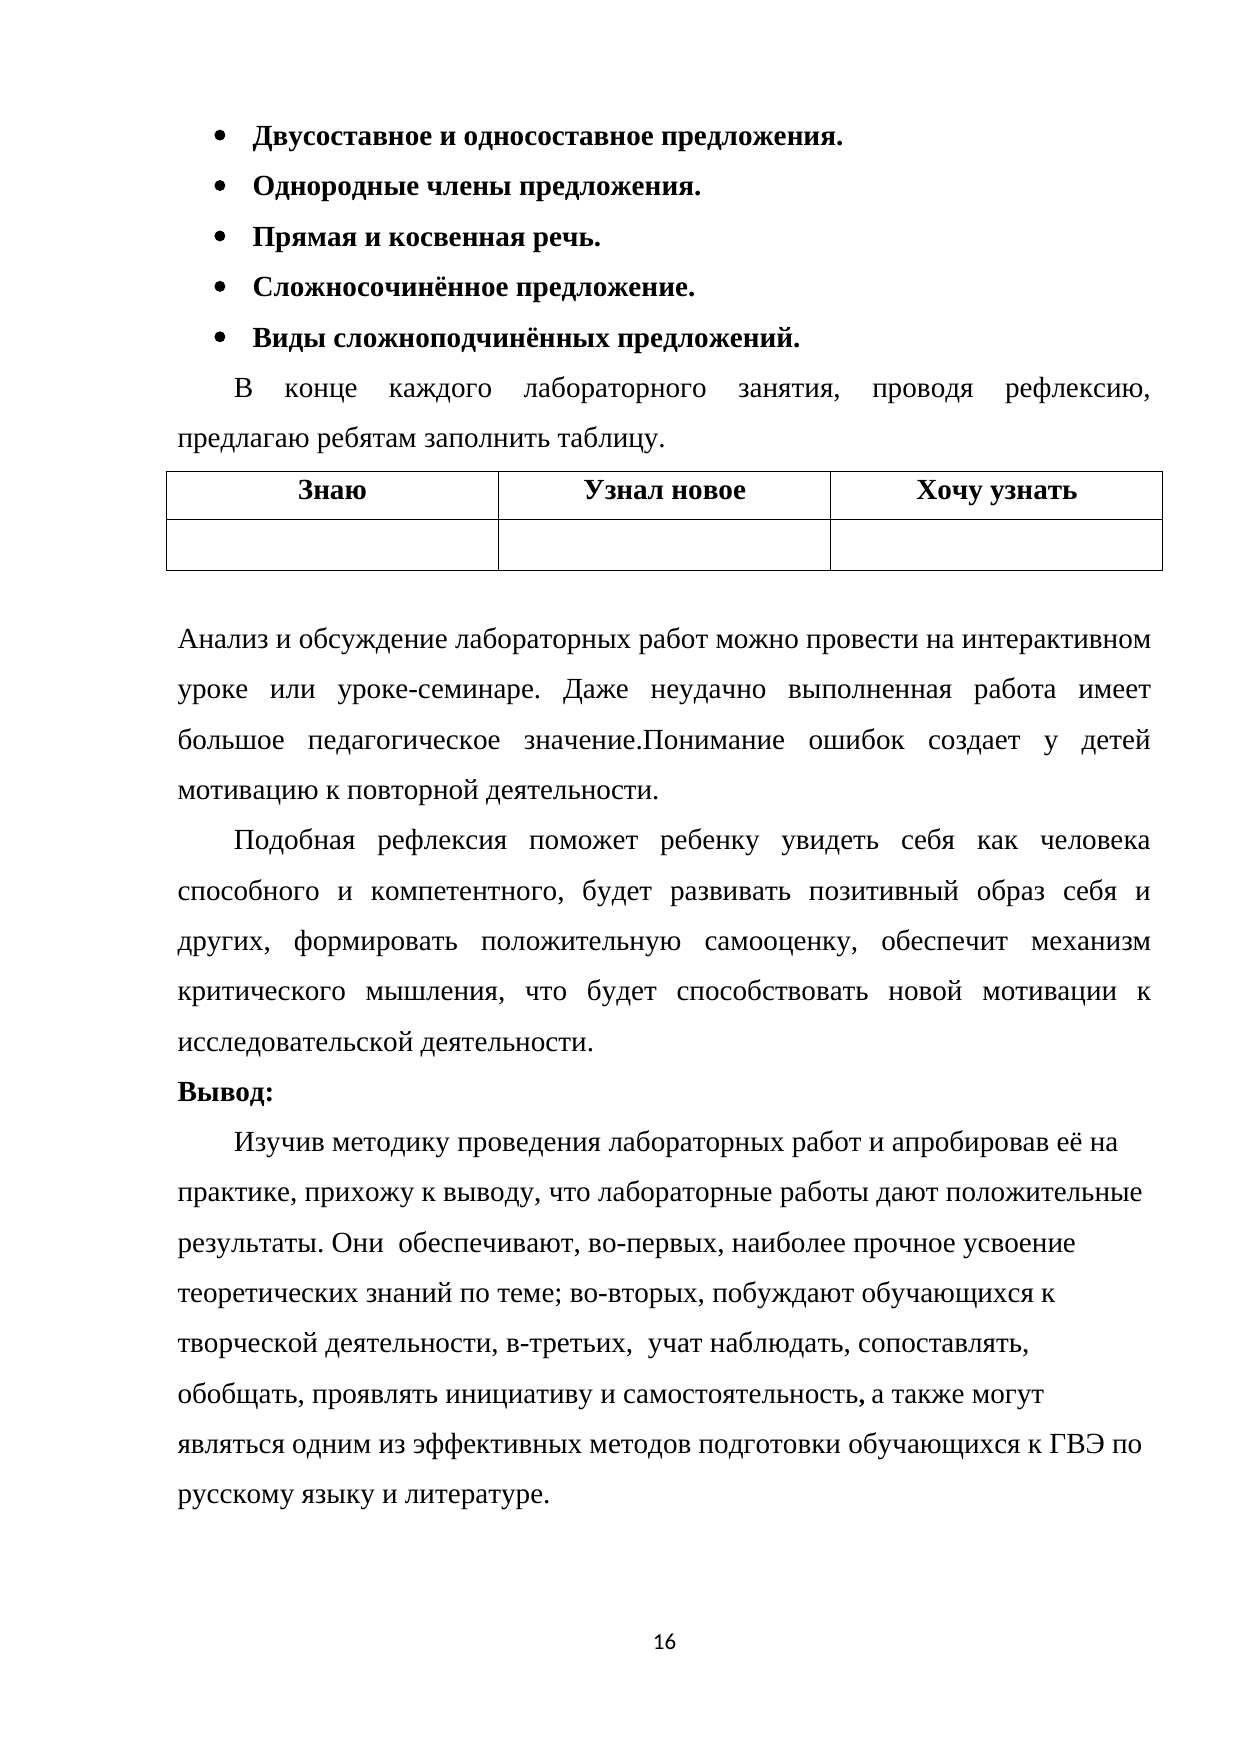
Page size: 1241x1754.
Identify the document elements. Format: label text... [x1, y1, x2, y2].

table_header Хочу узнать [831, 472, 1162, 518]
text Изучив методику проведения лабораторных работ и апробировав её на практике, прихожу к выводу, что лабораторные работы дают положительные результаты. Они обеспечивают, во-первых, наиболее прочное усвоение теоретических знаний по теме; во-вторых, побуждают обучающихся к творческой деятельности, в-третьих, учат наблюдать, сопоставлять, обобщать, проявлять инициативу и самостоятельность, а также могут являться одним из эффективных методов подготовки обучающихся к ГВЭ по русскому языку и литературе. [177, 1124, 1152, 1552]
text Анализ и обсуждение лабораторных работ можно провести на интерактивном уроке или уроке-семинаре. Даже неудачно выполненная работа имеет большое педагогическое значение.Понимание ошибок создает у детей мотивацию к повторной деятельности. [177, 621, 1152, 806]
list Сложносочинённое предложение. [215, 269, 1152, 303]
table_header Знаю [167, 472, 498, 518]
table_cell [499, 520, 830, 570]
table_cell [167, 520, 498, 570]
list Однородные члены предложения. [215, 168, 1152, 202]
list Виды сложноподчинённых предложений. [215, 320, 1152, 353]
list Двусоставное и односоставное предложения. [215, 118, 1152, 152]
text Вывод: [177, 1074, 1152, 1107]
list Прямая и косвенная речь. [215, 219, 1152, 253]
table_cell [831, 520, 1162, 570]
table_header Узнал новое [499, 472, 830, 518]
text В конце каждого лабораторного занятия, проводя рефлексию, предлагаю ребятам заполнить таблицу. [177, 370, 1152, 454]
text Подобная рефлексия поможет ребенку увидеть себя как человека способного и компетентного, будет развивать позитивный образ себя и других, формировать положительную самооценку, обеспечит механизм критического мышления, что будет способствовать новой мотивации к исследовательской деятельности. [177, 822, 1152, 1057]
